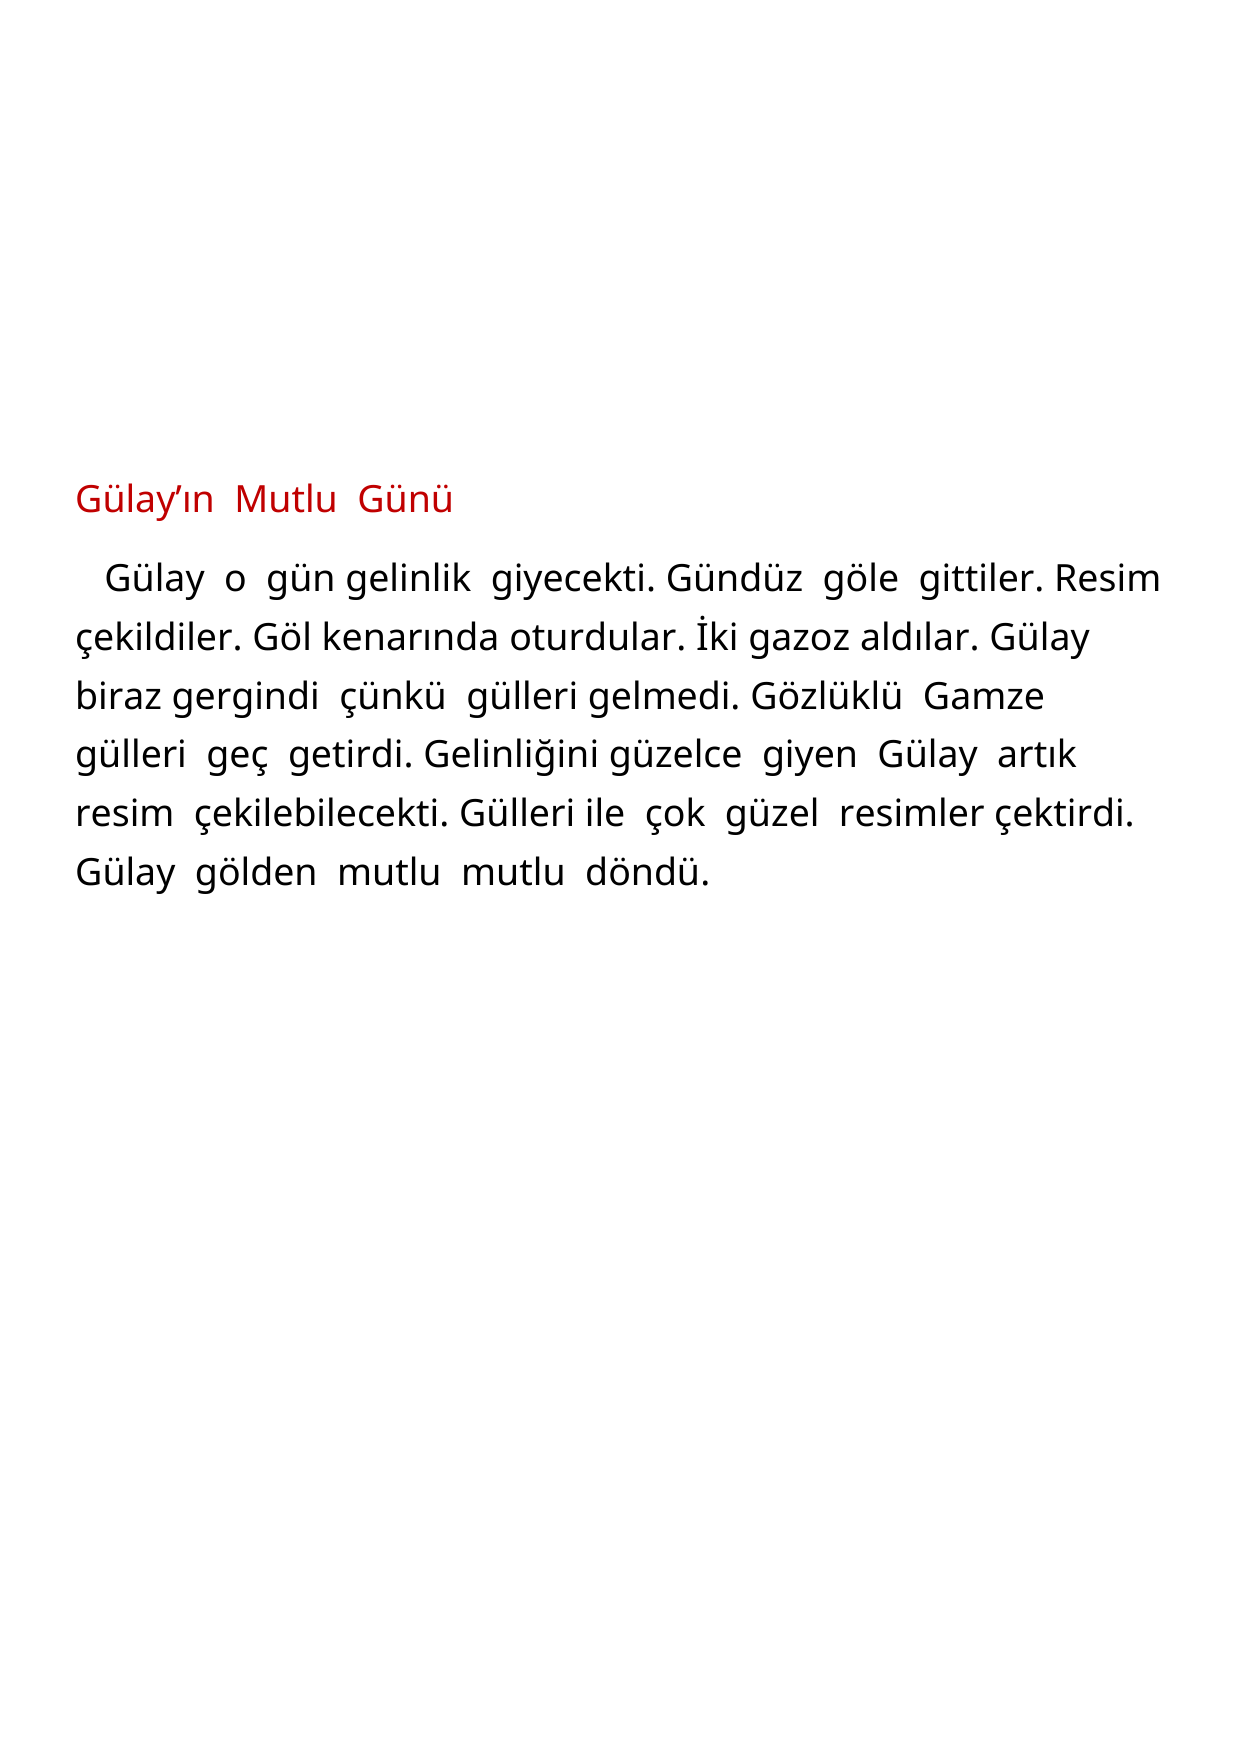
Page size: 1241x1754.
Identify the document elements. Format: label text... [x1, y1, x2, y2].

text Gülay’ın Mutlu Günü [75, 472, 1165, 523]
text Gülay o gün gelinlik giyecekti. Gündüz göle gittiler. Resim çekildiler. Göl kenarında oturdular. İki gazoz aldılar. Gülay biraz gergindi çünkü gülleri gelmedi. Gözlüklü Gamze gülleri geç getirdi. Gelinliğini güzelce giyen Gülay artık resim çekilebilecekti. Gülleri ile çok güzel resimler çektirdi. Gülay gölden mutlu mutlu döndü. [75, 552, 1165, 896]
